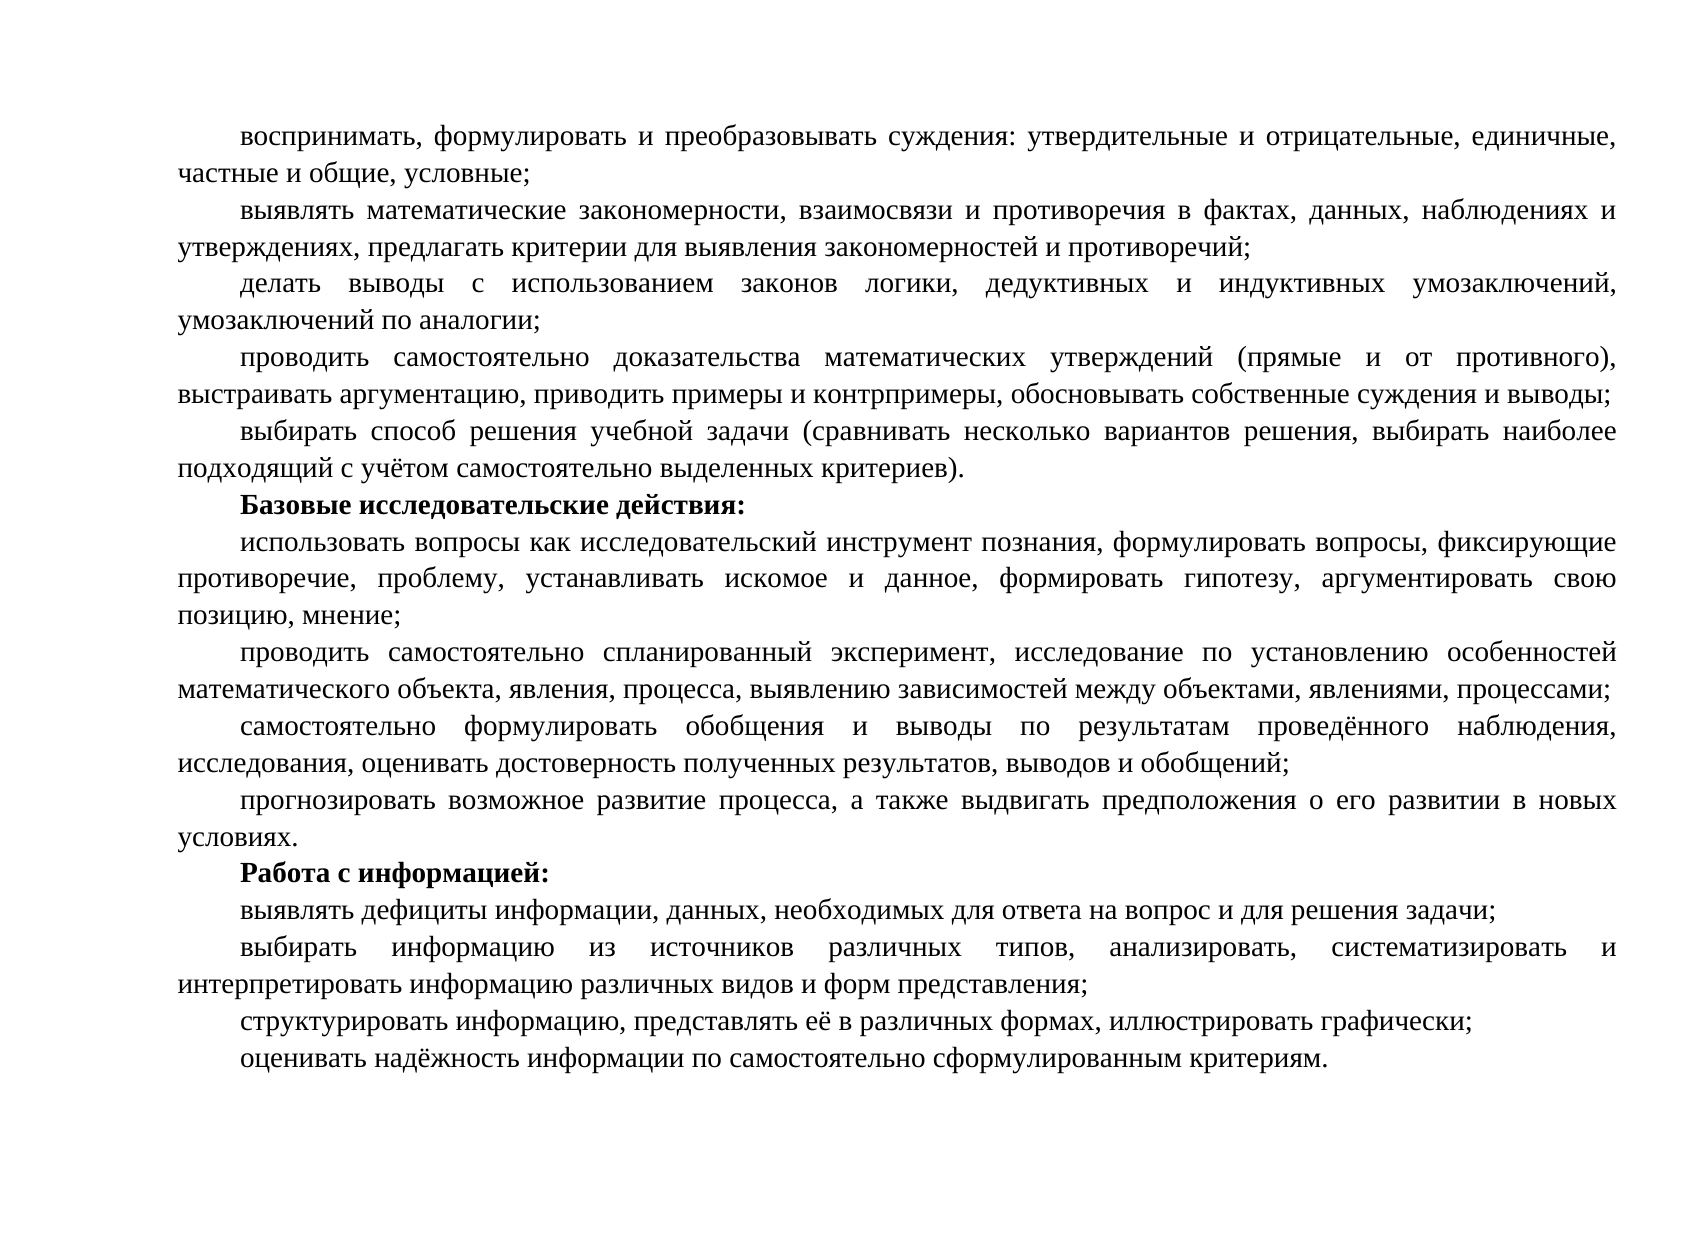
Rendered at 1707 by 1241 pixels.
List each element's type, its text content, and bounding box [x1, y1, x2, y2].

text структурировать информацию, представлять её в различных формах, иллюстрировать графически; [177, 1003, 1618, 1037]
text выбирать информацию из источников различных типов, анализировать, систематизировать и интерпретировать информацию различных видов и форм представления; [177, 929, 1618, 1000]
text выявлять дефициты информации, данных, необходимых для ответа на вопрос и для решения задачи; [177, 892, 1618, 926]
text Базовые исследовательские действия: [177, 487, 1618, 520]
text выбирать способ решения учебной задачи (сравнивать несколько вариантов решения, выбирать наиболее подходящий с учётом самостоятельно выделенных критериев). [177, 413, 1618, 483]
text проводить самостоятельно доказательства математических утверждений (прямые и от противного), выстраивать аргументацию, приводить примеры и контрпримеры, обосновывать собственные суждения и выводы; [177, 339, 1618, 410]
text оценивать надёжность информации по самостоятельно сформулированным критериям. [177, 1040, 1618, 1073]
text делать выводы с использованием законов логики, дедуктивных и индуктивных умозаключений, умозаключений по аналогии; [177, 266, 1618, 336]
text воспринимать, формулировать и преобразовывать суждения: утвердительные и отрицательные, единичные, частные и общие, условные; [177, 118, 1618, 188]
text выявлять математические закономерности, взаимосвязи и противоречия в фактах, данных, наблюдениях и утверждениях, предлагать критерии для выявления закономерностей и противоречий; [177, 192, 1618, 262]
text использовать вопросы как исследовательский инструмент познания, формулировать вопросы, фиксирующие противоречие, проблему, устанавливать искомое и данное, формировать гипотезу, аргументировать свою позицию, мнение; [177, 524, 1618, 631]
text прогнозировать возможное развитие процесса, а также выдвигать предположения о его развитии в новых условиях. [177, 782, 1618, 852]
text Работа с информацией: [177, 856, 1618, 889]
text проводить самостоятельно спланированный эксперимент, исследование по установлению особенностей математического объекта, явления, процесса, выявлению зависимостей между объектами, явлениями, процессами; [177, 634, 1618, 705]
text самостоятельно формулировать обобщения и выводы по результатам проведённого наблюдения, исследования, оценивать достоверность полученных результатов, выводов и обобщений; [177, 708, 1618, 778]
